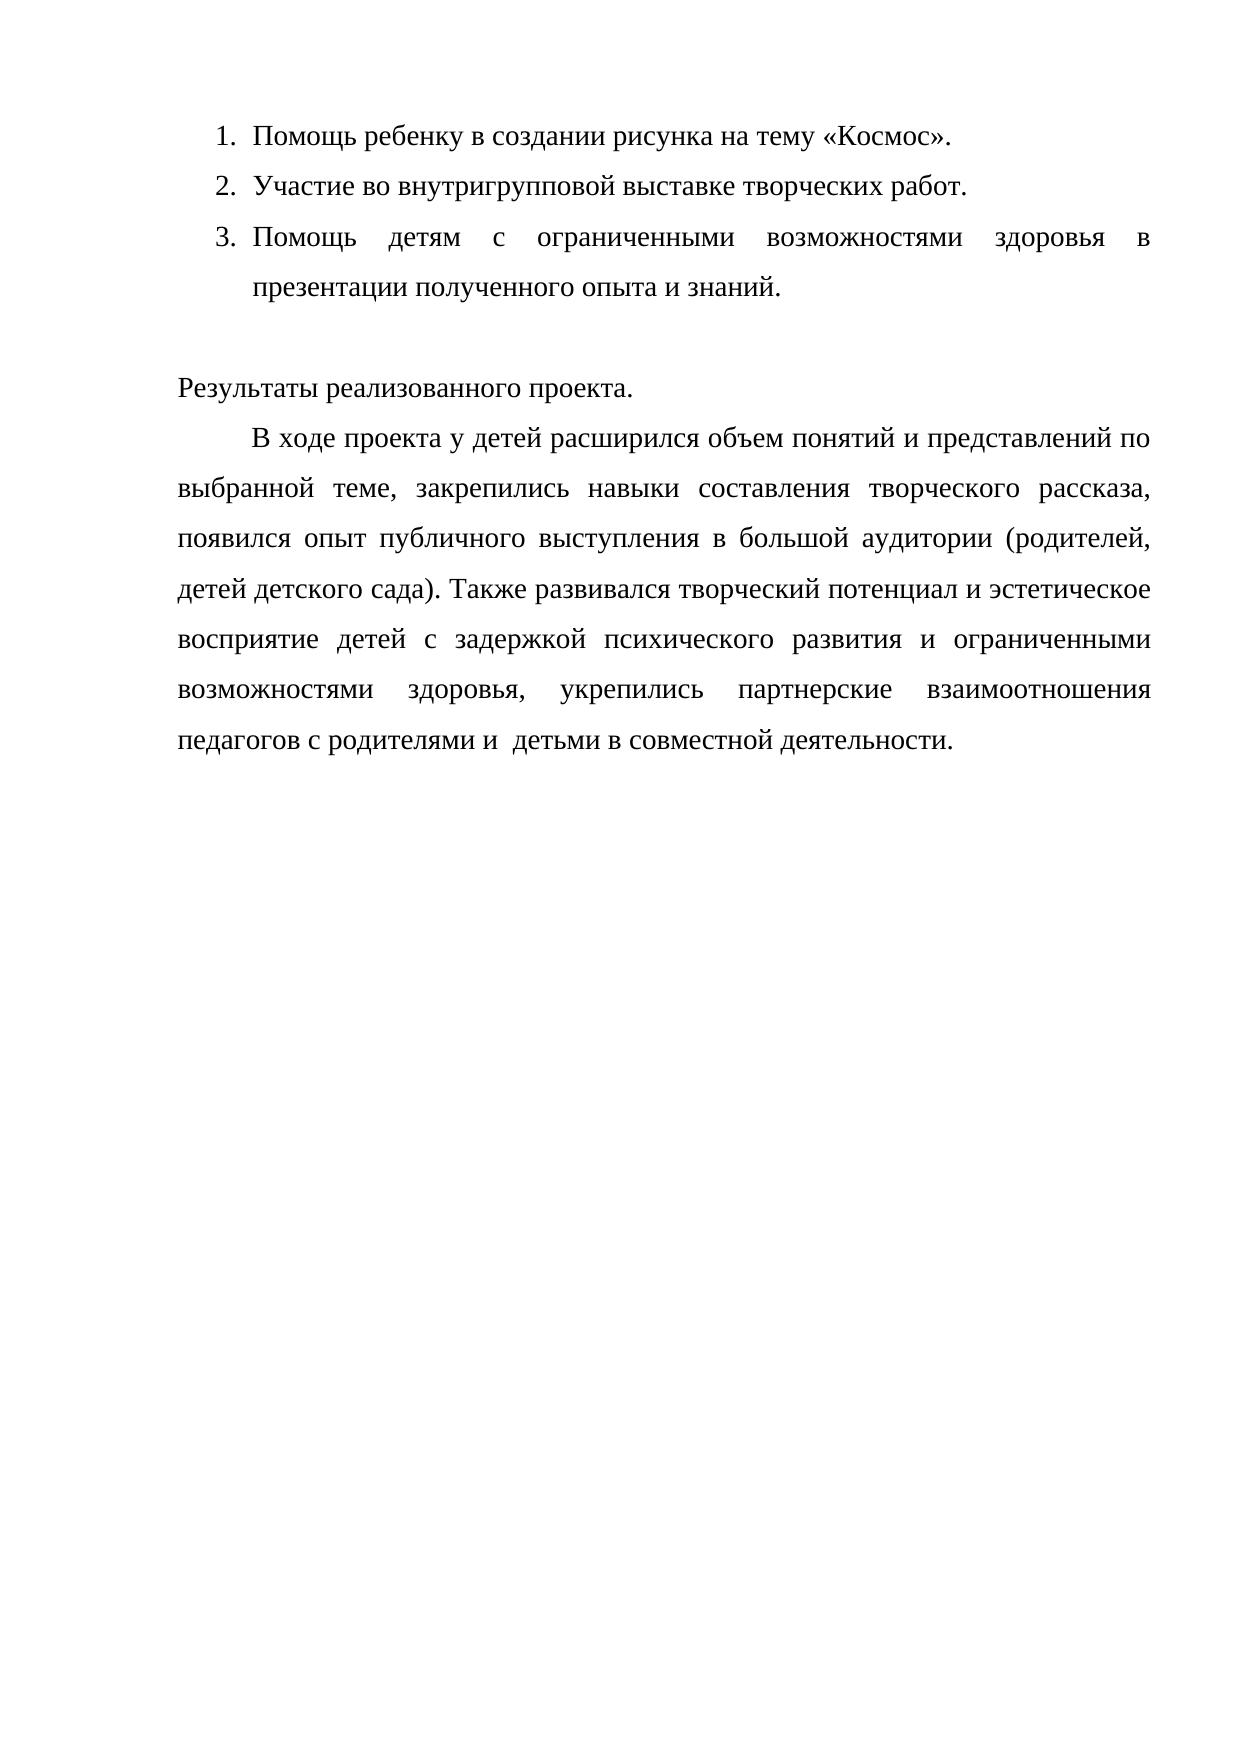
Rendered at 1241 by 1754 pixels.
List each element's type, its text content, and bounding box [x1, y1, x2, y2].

text В ходе проекта у детей расширился объем понятий и представлений по выбранной теме, закрепились навыки составления творческого рассказа, появился опыт публичного выступления в большой аудитории (родителей, детей детского сада). Также развивался творческий потенциал и эстетическое восприятие детей с задержкой психического развития и ограниченными возможностями здоровья, укрепились партнерские взаимоотношения педагогов с родителями и детьми в совместной деятельности. [177, 420, 1152, 755]
list Участие во внутригрупповой выставке творческих работ. [215, 168, 1152, 202]
text Результаты реализованного проекта. [177, 370, 1152, 403]
list Помощь ребенку в создании рисунка на тему «Космос». [215, 118, 1152, 152]
list Помощь детям с ограниченными возможностями здоровья в презентации полученного опыта и знаний. [215, 219, 1152, 303]
